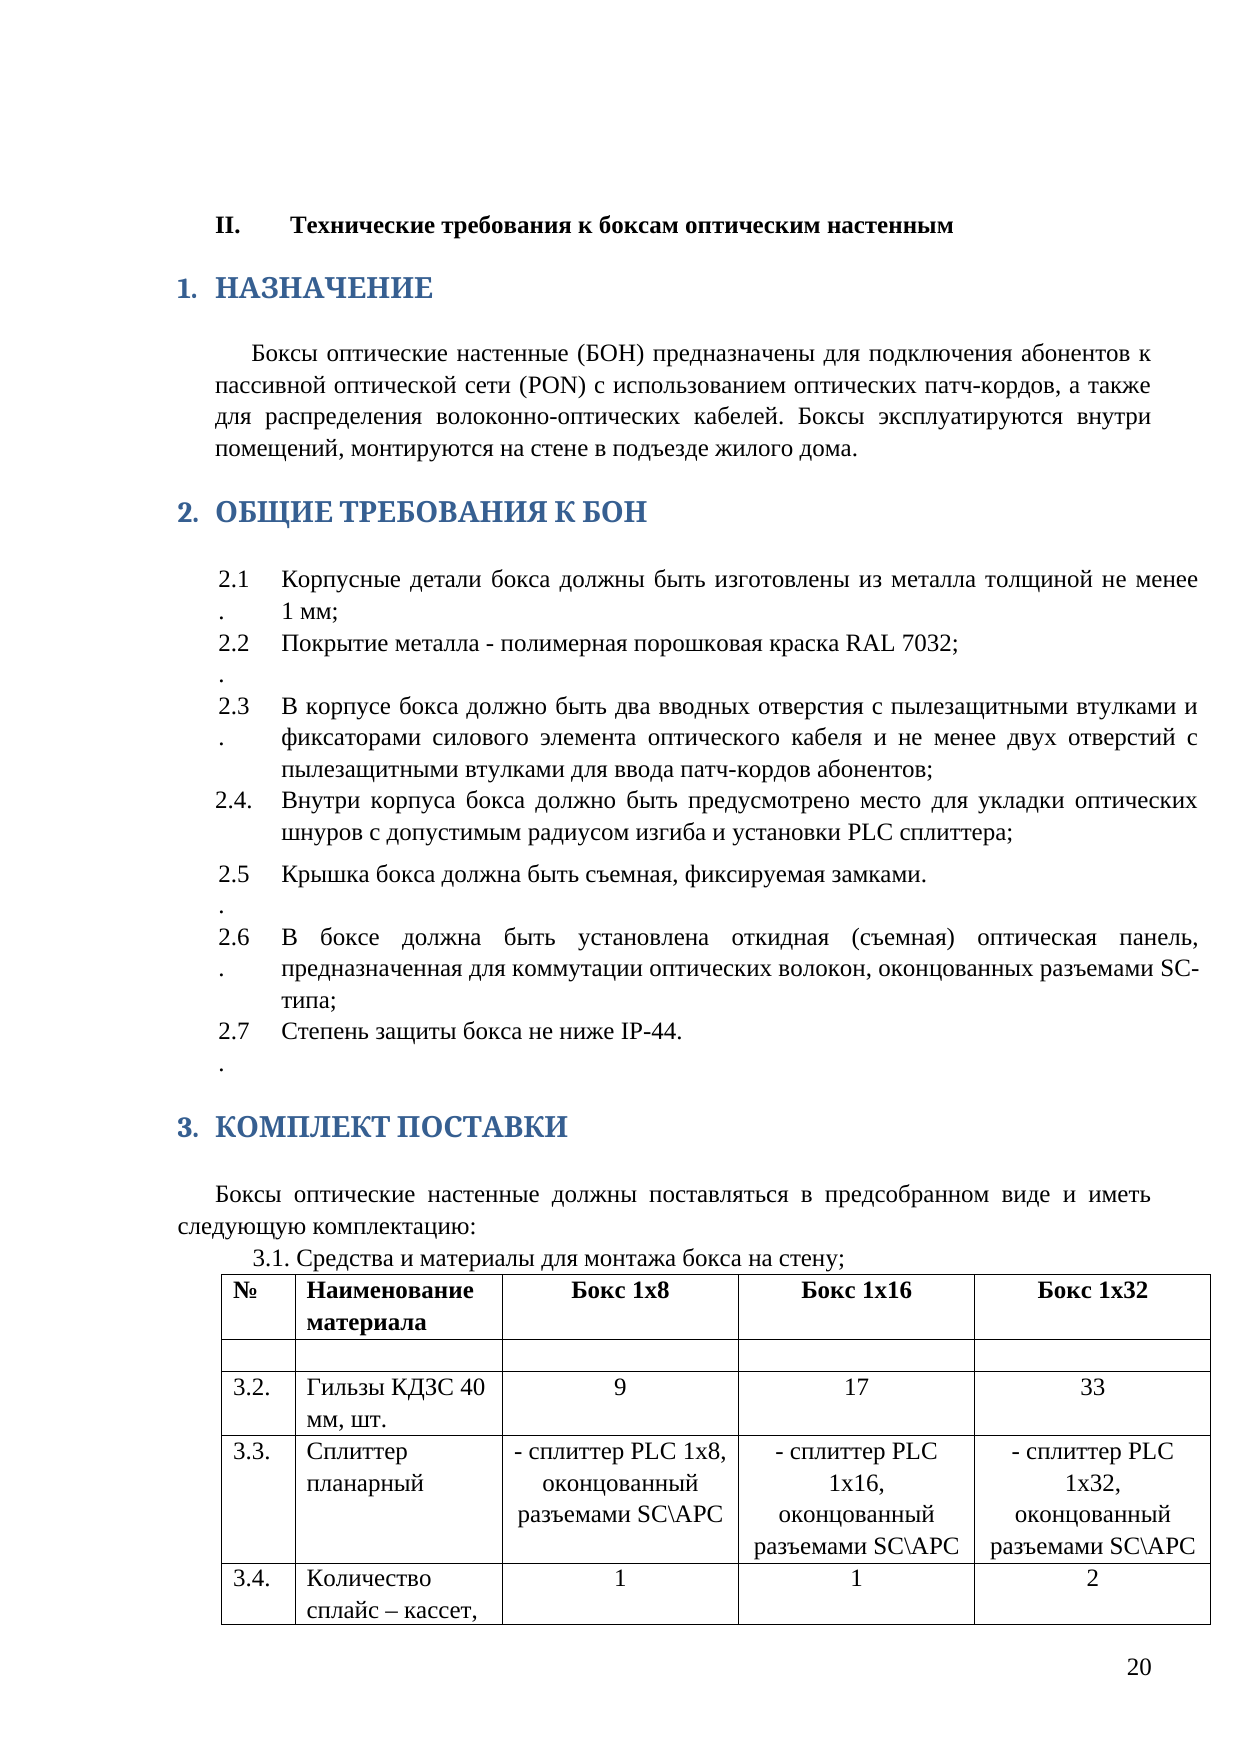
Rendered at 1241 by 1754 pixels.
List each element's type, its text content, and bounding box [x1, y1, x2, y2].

table_cell 2 [975, 1564, 1210, 1624]
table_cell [296, 1564, 502, 1624]
table_cell 3.4. [222, 1564, 295, 1624]
table_cell 33 [975, 1372, 1210, 1435]
table_cell 9 [503, 1372, 738, 1435]
list Технические требования к боксам оптическим настенным [215, 210, 1152, 239]
table_cell Сплиттер планарный [296, 1436, 502, 1562]
table_cell 1 [739, 1564, 974, 1624]
table_cell Внутри корпуса бокса должно быть предусмотрено место для укладки оптических шнуров с допустимым радиусом изгиба и установки PLC сплиттера; [267, 785, 1210, 859]
table_cell [503, 1340, 738, 1371]
table_cell 1 [503, 1564, 738, 1624]
table_cell 2.6. [204, 922, 267, 1016]
list Боксы оптические настенные (БОН) предназначены для подключения абонентов к пассивной оптической сети (PON) с использованием оптических патч-кордов, а также для распределения волоконно-оптических кабелей. Боксы эксплуатируются внутри помещений, монтируются на стене в подъезде жилого дома. [215, 338, 1152, 462]
table_header № [222, 1275, 295, 1338]
table_cell [296, 1340, 502, 1371]
table_cell - сплиттер PLC 1х32, оконцованный разъемами SC\APC [975, 1436, 1210, 1562]
table_cell 2.7. [204, 1016, 267, 1079]
list 3.1. Средства и материалы для монтажа бокса на стену; [252, 1243, 1152, 1271]
table_cell В боксе должна быть установлена откидная (съемная) оптическая панель, предназначенная для коммутации оптических волокон, оконцованных разъемами SC-типа; [267, 922, 1210, 1016]
table_cell Степень защиты бокса не ниже IP-44. [267, 1016, 1210, 1079]
table_header Наименование материала [296, 1275, 502, 1338]
table_cell [975, 1340, 1210, 1371]
table_cell Покрытие металла - полимерная порошковая краска RAL 7032; [267, 628, 1210, 691]
table_cell 3.2. [222, 1372, 295, 1435]
table_cell - сплиттер PLC 1х8, оконцованный разъемами SC\APC [503, 1436, 738, 1562]
table_cell [739, 1340, 974, 1371]
table_header Бокс 1х16 [739, 1275, 974, 1338]
subtitle КОМПЛЕКТ ПОСТАВКИ [177, 1111, 1152, 1145]
subtitle НАЗНАЧЕНИЕ [177, 273, 1152, 306]
table_cell 2.2. [204, 628, 267, 691]
table_header Корпусные детали бокса должны быть изготовлены из металла толщиной не менее 1 мм; [267, 565, 1210, 628]
table_cell 2.5. [204, 859, 267, 922]
table_cell 2.3. [204, 691, 267, 785]
table_header Бокс 1х8 [503, 1275, 738, 1338]
text Боксы оптические настенные должны поставляться в предсобранном виде и иметь следующую комплектацию: [177, 1179, 1152, 1240]
table_cell 3.3. [222, 1436, 295, 1562]
table_header 2.1. [204, 565, 267, 628]
table_cell 17 [739, 1372, 974, 1435]
table_cell Крышка бокса должна быть съемная, фиксируемая замками. [267, 859, 1210, 922]
table_header Бокс 1х32 [975, 1275, 1210, 1338]
subtitle ОБЩИЕ ТРЕБОВАНИЯ К БОН [177, 496, 1152, 529]
table_cell В корпусе бокса должно быть два вводных отверстия с пылезащитными втулками и фиксаторами силового элемента оптического кабеля и не менее двух отверстий с пылезащитными втулками для ввода патч-кордов абонентов; [267, 691, 1210, 785]
table_cell Гильзы КДЗС 40 мм, шт. [296, 1372, 502, 1435]
table_cell 2.4. [204, 785, 267, 859]
table_cell - сплиттер PLC 1х16, оконцованный разъемами SC\APC [739, 1436, 974, 1562]
table_cell [222, 1340, 295, 1371]
